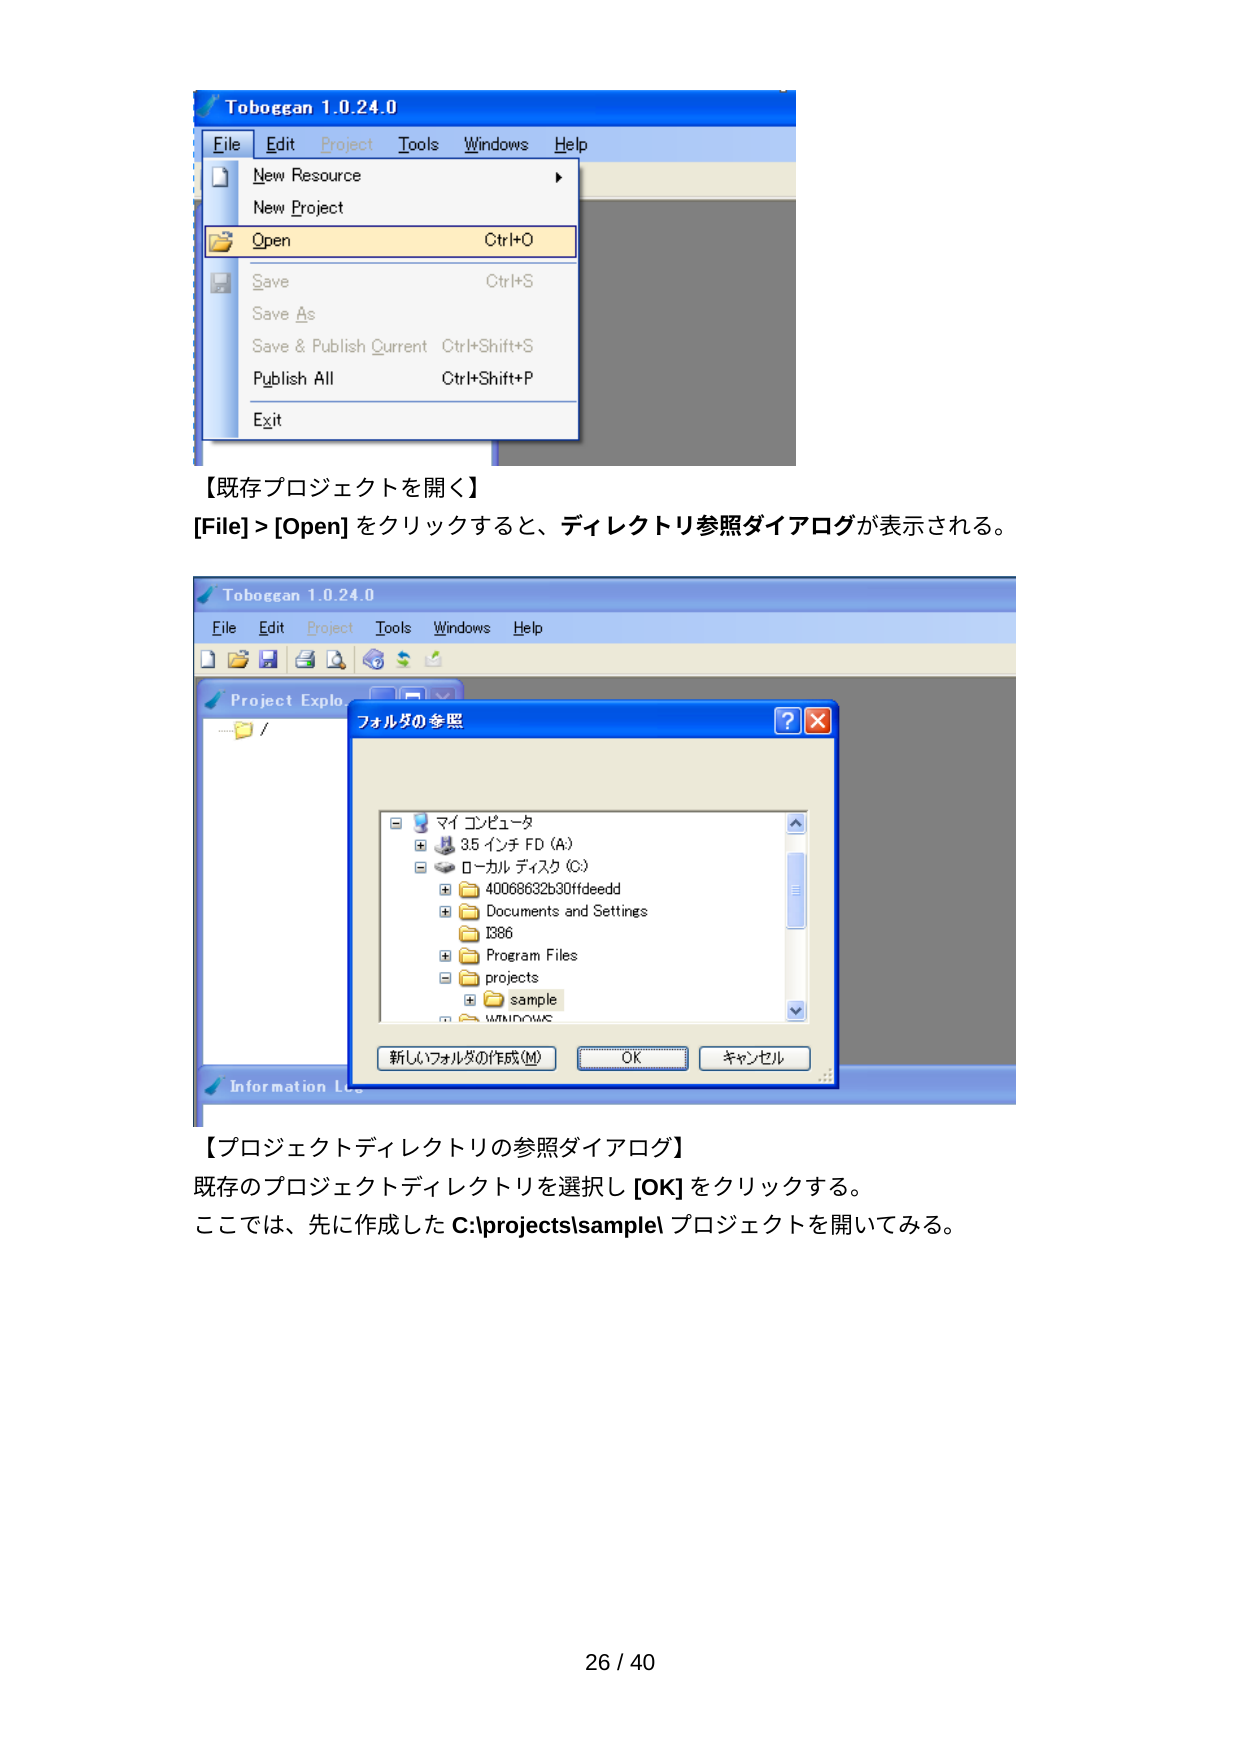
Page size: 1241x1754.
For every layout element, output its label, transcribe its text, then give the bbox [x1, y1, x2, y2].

picture [193, 90, 796, 466]
text 既存のプロジェクトディレクトリを選択し [OK] をクリックする。 [119, 1168, 1196, 1202]
picture [193, 576, 1016, 1127]
text 【既存プロジェクトを開く】 [119, 470, 1196, 503]
text ここでは、先に作成した C:\projects\sample\ プロジェクトを開いてみる。 [119, 1207, 1196, 1240]
text [File] > [Open] をクリックすると、ディレクトリ参照ダイアログが表示される。 [119, 508, 1196, 541]
text 【プロジェクトディレクトリの参照ダイアログ】 [119, 1130, 1196, 1163]
